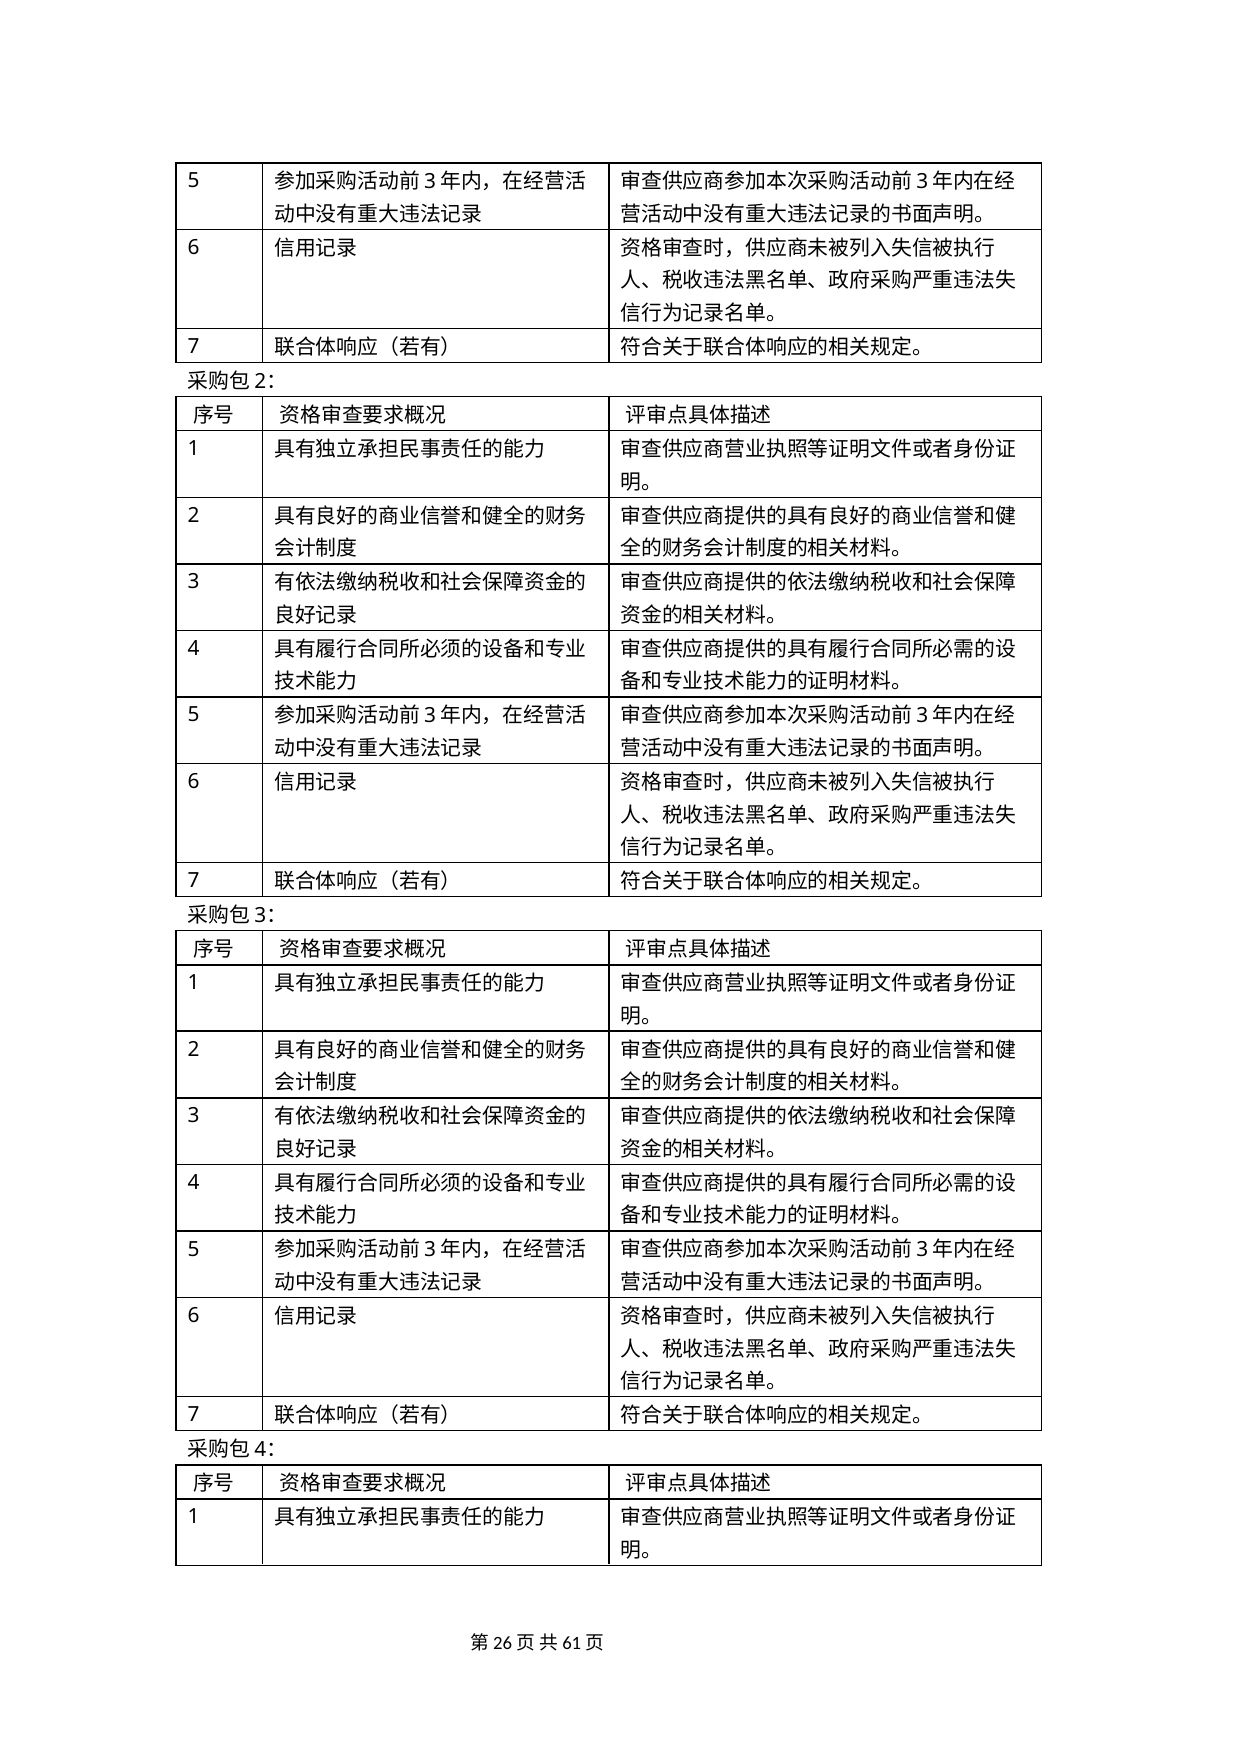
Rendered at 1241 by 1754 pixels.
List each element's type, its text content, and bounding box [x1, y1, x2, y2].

table_cell 信用记录 [263, 764, 608, 862]
table_header 评审点具体描述 [610, 931, 1041, 964]
table_cell 1 [177, 1500, 262, 1564]
table_cell 联合体响应（若有） [263, 863, 608, 896]
table_cell 6 [177, 230, 262, 328]
table_cell 审查供应商营业执照等证明文件或者身份证明。 [610, 1500, 1041, 1564]
table_cell 资格审查时，供应商未被列入失信被执行人、税收违法黑名单、政府采购严重违法失信行为记录名单。 [610, 1298, 1041, 1396]
table_cell 7 [177, 863, 262, 896]
table_cell 有依法缴纳税收和社会保障资金的良好记录 [263, 565, 608, 629]
table_cell 联合体响应（若有） [263, 329, 608, 362]
table_cell 具有履行合同所必须的设备和专业技术能力 [263, 1165, 608, 1230]
table_cell 7 [177, 329, 262, 362]
table_cell 具有独立承担民事责任的能力 [263, 431, 608, 496]
text 采购包3： [187, 897, 1053, 930]
table_cell 参加采购活动前3年内，在经营活动中没有重大违法记录 [263, 1232, 608, 1297]
table_cell 联合体响应（若有） [263, 1397, 608, 1430]
table_header 序号 [177, 397, 262, 430]
table_cell 资格审查时，供应商未被列入失信被执行人、税收违法黑名单、政府采购严重违法失信行为记录名单。 [610, 764, 1041, 862]
table_cell 审查供应商提供的具有履行合同所必需的设备和专业技术能力的证明材料。 [610, 1165, 1041, 1230]
table_cell 信用记录 [263, 230, 608, 328]
table_cell 审查供应商营业执照等证明文件或者身份证明。 [610, 966, 1041, 1030]
table_cell 符合关于联合体响应的相关规定。 [610, 329, 1041, 362]
table_cell 审查供应商提供的具有良好的商业信誉和健全的财务会计制度的相关材料。 [610, 498, 1041, 563]
table_cell 具有良好的商业信誉和健全的财务会计制度 [263, 498, 608, 563]
table_cell 7 [177, 1397, 262, 1430]
table_cell 具有独立承担民事责任的能力 [263, 966, 608, 1030]
table_cell 审查供应商参加本次采购活动前3年内在经营活动中没有重大违法记录的书面声明。 [610, 1232, 1041, 1297]
table_cell 5 [177, 1232, 262, 1297]
table_cell 4 [177, 631, 262, 696]
table_cell 6 [177, 1298, 262, 1396]
table_cell 5 [177, 164, 262, 228]
table_header 序号 [177, 1466, 262, 1498]
table_cell 6 [177, 764, 262, 862]
table_cell 审查供应商参加本次采购活动前3年内在经营活动中没有重大违法记录的书面声明。 [610, 698, 1041, 763]
table_header 序号 [177, 931, 262, 964]
table_cell 符合关于联合体响应的相关规定。 [610, 863, 1041, 896]
table_cell 资格审查时，供应商未被列入失信被执行人、税收违法黑名单、政府采购严重违法失信行为记录名单。 [610, 230, 1041, 328]
text 采购包4： [187, 1431, 1053, 1464]
table_cell 信用记录 [263, 1298, 608, 1396]
table_cell 2 [177, 1032, 262, 1097]
table_cell 审查供应商参加本次采购活动前3年内在经营活动中没有重大违法记录的书面声明。 [610, 164, 1041, 228]
text 采购包2： [187, 363, 1053, 396]
table_header 资格审查要求概况 [263, 931, 608, 964]
table_cell 4 [177, 1165, 262, 1230]
table_cell 具有良好的商业信誉和健全的财务会计制度 [263, 1032, 608, 1097]
table_cell 3 [177, 1099, 262, 1163]
table_cell 审查供应商营业执照等证明文件或者身份证明。 [610, 431, 1041, 496]
table_cell 2 [177, 498, 262, 563]
table_cell 5 [177, 698, 262, 763]
table_header 资格审查要求概况 [263, 1466, 608, 1498]
table_cell 具有独立承担民事责任的能力 [263, 1500, 608, 1564]
table_cell 1 [177, 431, 262, 496]
table_cell 审查供应商提供的依法缴纳税收和社会保障资金的相关材料。 [610, 565, 1041, 629]
table_cell 3 [177, 565, 262, 629]
table_cell 审查供应商提供的具有履行合同所必需的设备和专业技术能力的证明材料。 [610, 631, 1041, 696]
table_cell 1 [177, 966, 262, 1030]
table_cell 参加采购活动前3年内，在经营活动中没有重大违法记录 [263, 164, 608, 228]
table_cell 审查供应商提供的具有良好的商业信誉和健全的财务会计制度的相关材料。 [610, 1032, 1041, 1097]
table_header 评审点具体描述 [610, 1466, 1041, 1498]
table_header 资格审查要求概况 [263, 397, 608, 430]
table_header 评审点具体描述 [610, 397, 1041, 430]
table_cell 有依法缴纳税收和社会保障资金的良好记录 [263, 1099, 608, 1163]
table_cell 审查供应商提供的依法缴纳税收和社会保障资金的相关材料。 [610, 1099, 1041, 1163]
table_cell 符合关于联合体响应的相关规定。 [610, 1397, 1041, 1430]
table_cell 参加采购活动前3年内，在经营活动中没有重大违法记录 [263, 698, 608, 763]
table_cell 具有履行合同所必须的设备和专业技术能力 [263, 631, 608, 696]
